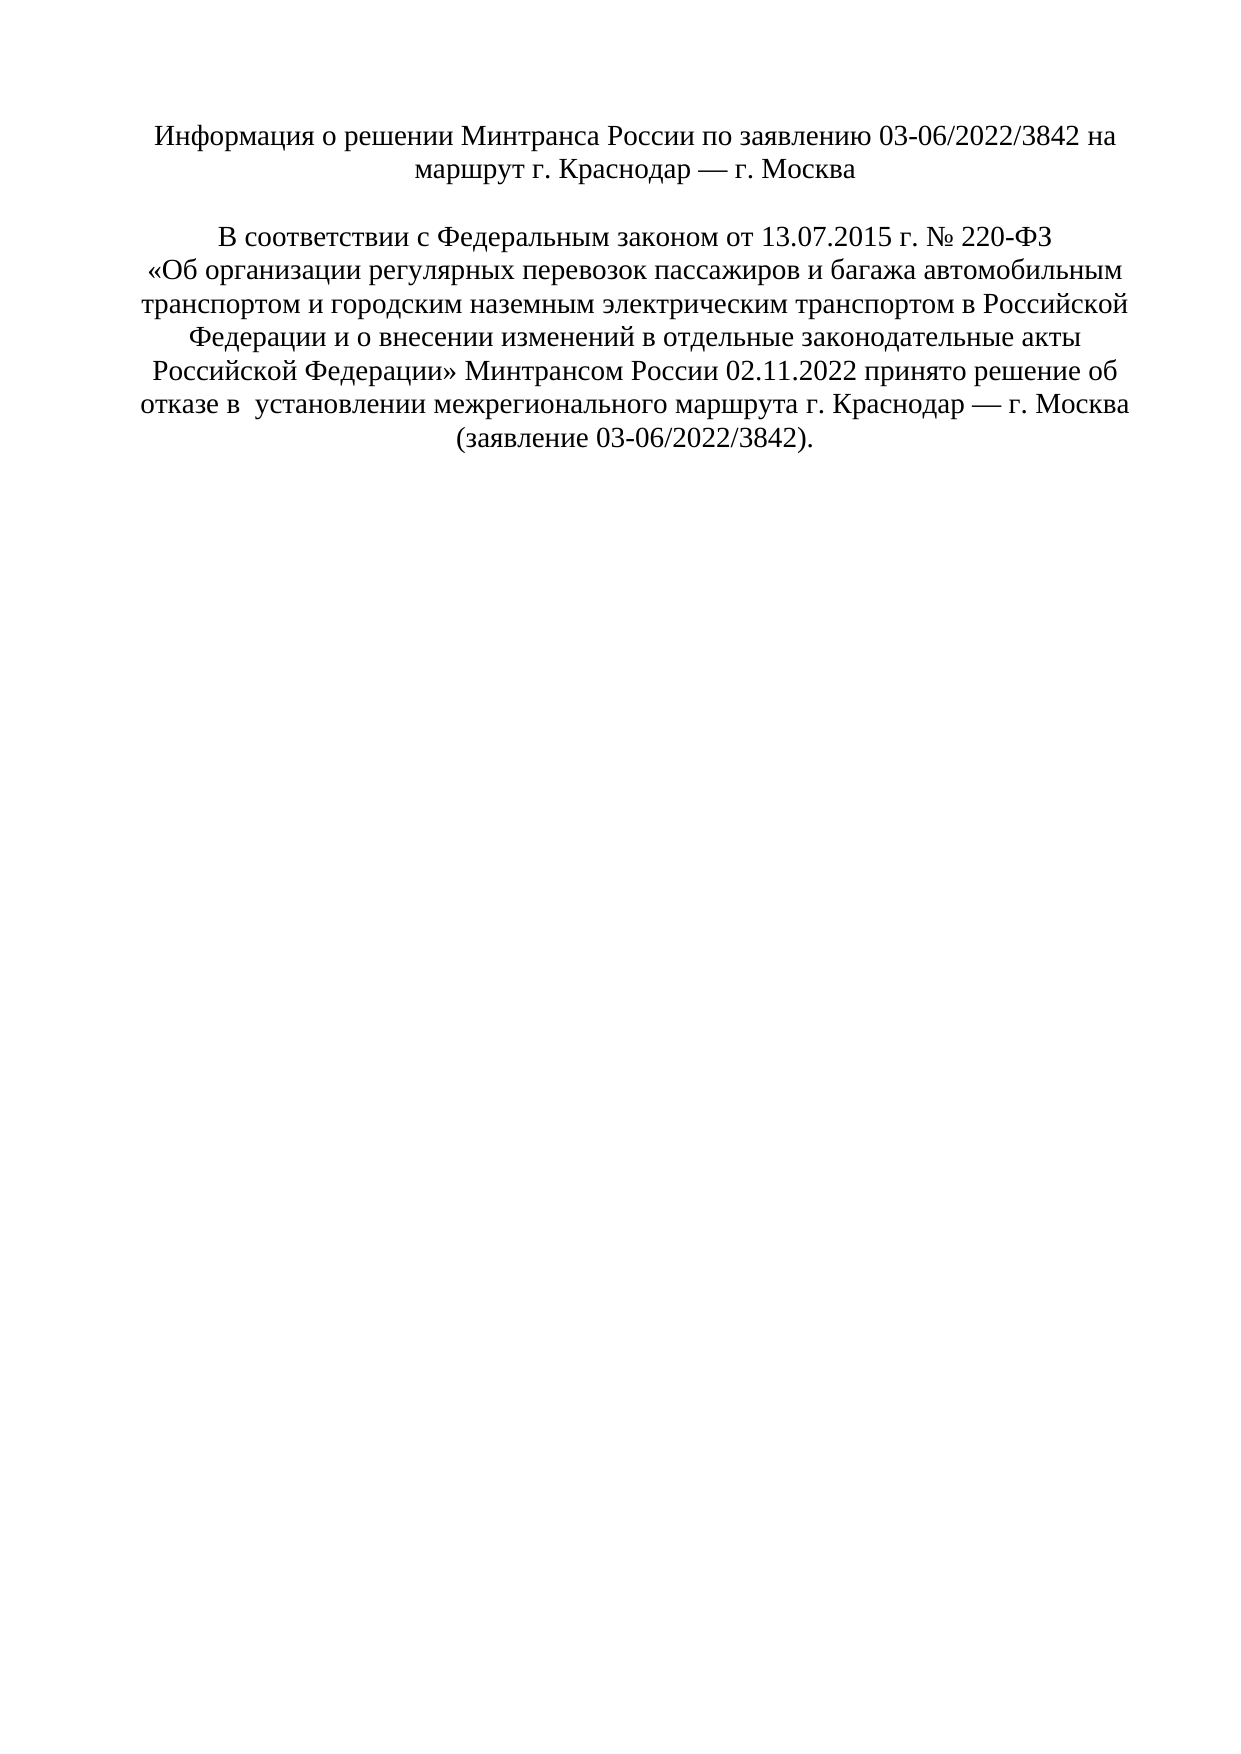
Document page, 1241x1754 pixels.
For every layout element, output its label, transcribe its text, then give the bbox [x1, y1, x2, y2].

text В соответствии с Федеральным законом от 13.07.2015 г. № 220-ФЗ «Об организации регулярных перевозок пассажиров и багажа автомобильным транспортом и городским наземным электрическим транспортом в Российской Федерации и о внесении изменений в отдельные законодательные акты Российской Федерации» Минтрансом России 02.11.2022 принято решение об отказе в установлении межрегионального маршрута г. Краснодар — г. Москва (заявление 03-06/2022/3842). [118, 219, 1152, 453]
text Информация о решении Минтранса России по заявлению 03-06/2022/3842 на маршрут г. Краснодар — г. Москва [118, 118, 1152, 185]
